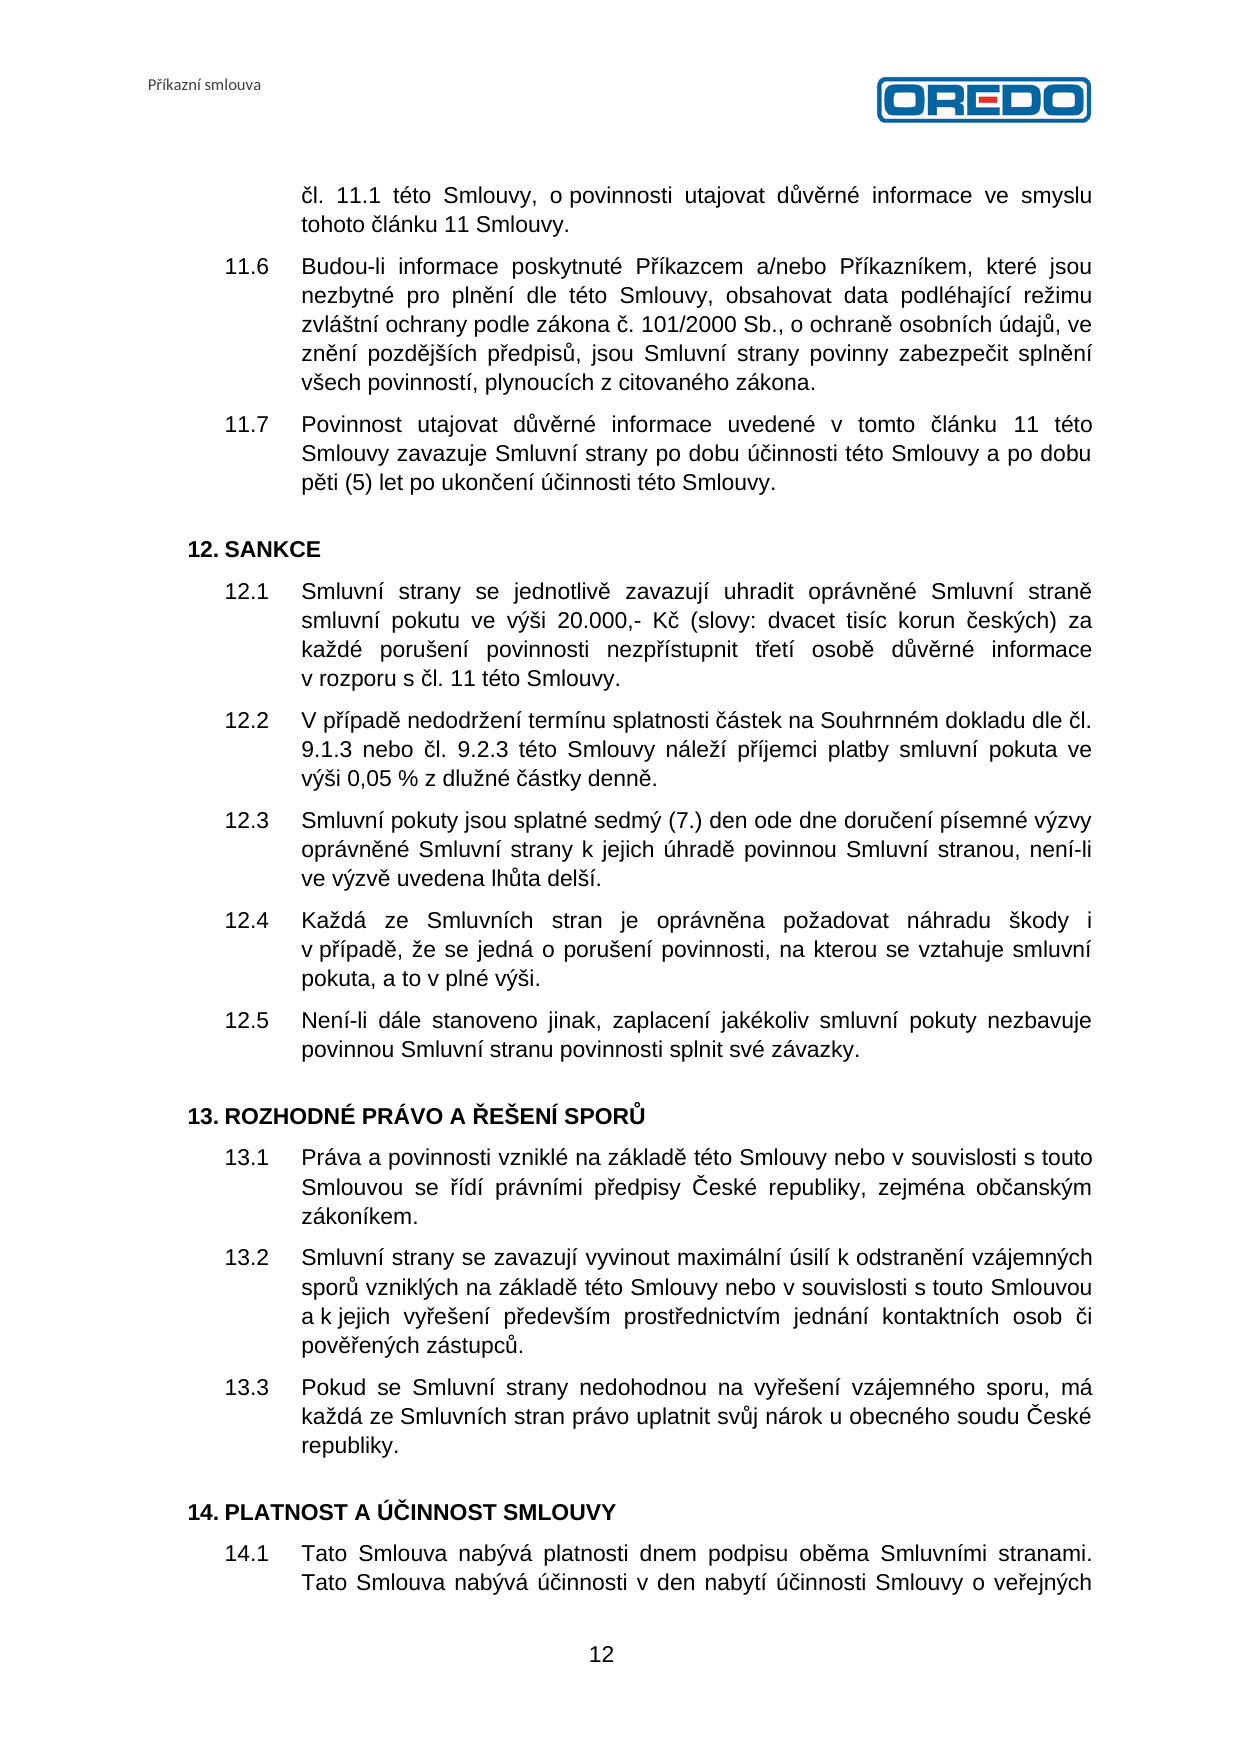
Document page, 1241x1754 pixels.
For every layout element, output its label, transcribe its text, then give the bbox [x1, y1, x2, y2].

list Budou-li informace poskytnuté Příkazcem a/nebo Příkazníkem, které jsou nezbytné pro plnění dle této Smlouvy, obsahovat data podléhající režimu zvláštní ochrany podle zákona č. 101/2000 Sb., o ochraně osobních údajů, ve znění pozdějších předpisů, jsou Smluvní strany povinny zabezpečit splnění všech povinností, plynoucích z citovaného zákona. [224, 251, 1093, 397]
picture [875, 76, 1092, 124]
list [224, 1538, 1093, 1597]
list Smluvní pokuty jsou splatné sedmý (7.) den ode dne doručení písemné výzvy oprávněné Smluvní strany k jejich úhradě povinnou Smluvní stranou, není-li ve výzvě uvedena lhůta delší. [224, 805, 1093, 892]
list Každá ze Smluvních stran je oprávněna požadovat náhradu škody i v případě, že se jedná o porušení povinnosti, na kterou se vztahuje smluvní pokuta, a to v plné výši. [224, 905, 1093, 992]
text Pokud se Smluvní strany nedohodnou na vyřešení vzájemného sporu, má každá ze Smluvních stran právo uplatnit svůj nárok u obecného soudu České republiky. [224, 1372, 1093, 1459]
text PLATNOST A ÚČINNOST SMLOUVY [187, 1497, 1093, 1526]
list Smluvní strany se jednotlivě zavazují uhradit oprávněné Smluvní straně smluvní pokutu ve výši 20.000,- Kč (slovy: dvacet tisíc korun českých) za každé porušení povinnosti nezpřístupnit třetí osobě důvěrné informace v rozporu s čl. 11 této Smlouvy. [224, 576, 1093, 692]
list Práva a povinnosti vzniklé na základě této Smlouvy nebo v souvislosti s touto Smlouvou se řídí právními předpisy České republiky, zejména občanským zákoníkem. [224, 1142, 1093, 1230]
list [224, 180, 1093, 238]
text SANKCE [187, 534, 1093, 563]
text ROZHODNÉ PRÁVO A ŘEŠENÍ SPORŮ [187, 1101, 1093, 1130]
text Povinnost utajovat důvěrné informace uvedené v tomto článku 11 této Smlouvy zavazuje Smluvní strany po dobu účinnosti této Smlouvy a po dobu pěti (5) let po ukončení účinnosti této Smlouvy. [224, 409, 1093, 497]
list Smluvní strany se zavazují vyvinout maximální úsilí k odstranění vzájemných sporů vzniklých na základě této Smlouvy nebo v souvislosti s touto Smlouvou a k jejich vyřešení především prostřednictvím jednání kontaktních osob či pověřených zástupců. [224, 1242, 1093, 1359]
text Není-li dále stanoveno jinak, zaplacení jakékoliv smluvní pokuty nezbavuje povinnou Smluvní stranu povinnosti splnit své závazky. [224, 1005, 1093, 1063]
list V případě nedodržení termínu splatnosti částek na Souhrnném dokladu dle čl. 9.1.3 nebo čl. 9.2.3 této Smlouvy náleží příjemci platby smluvní pokuta ve výši 0,05 % z dlužné částky denně. [224, 705, 1093, 792]
